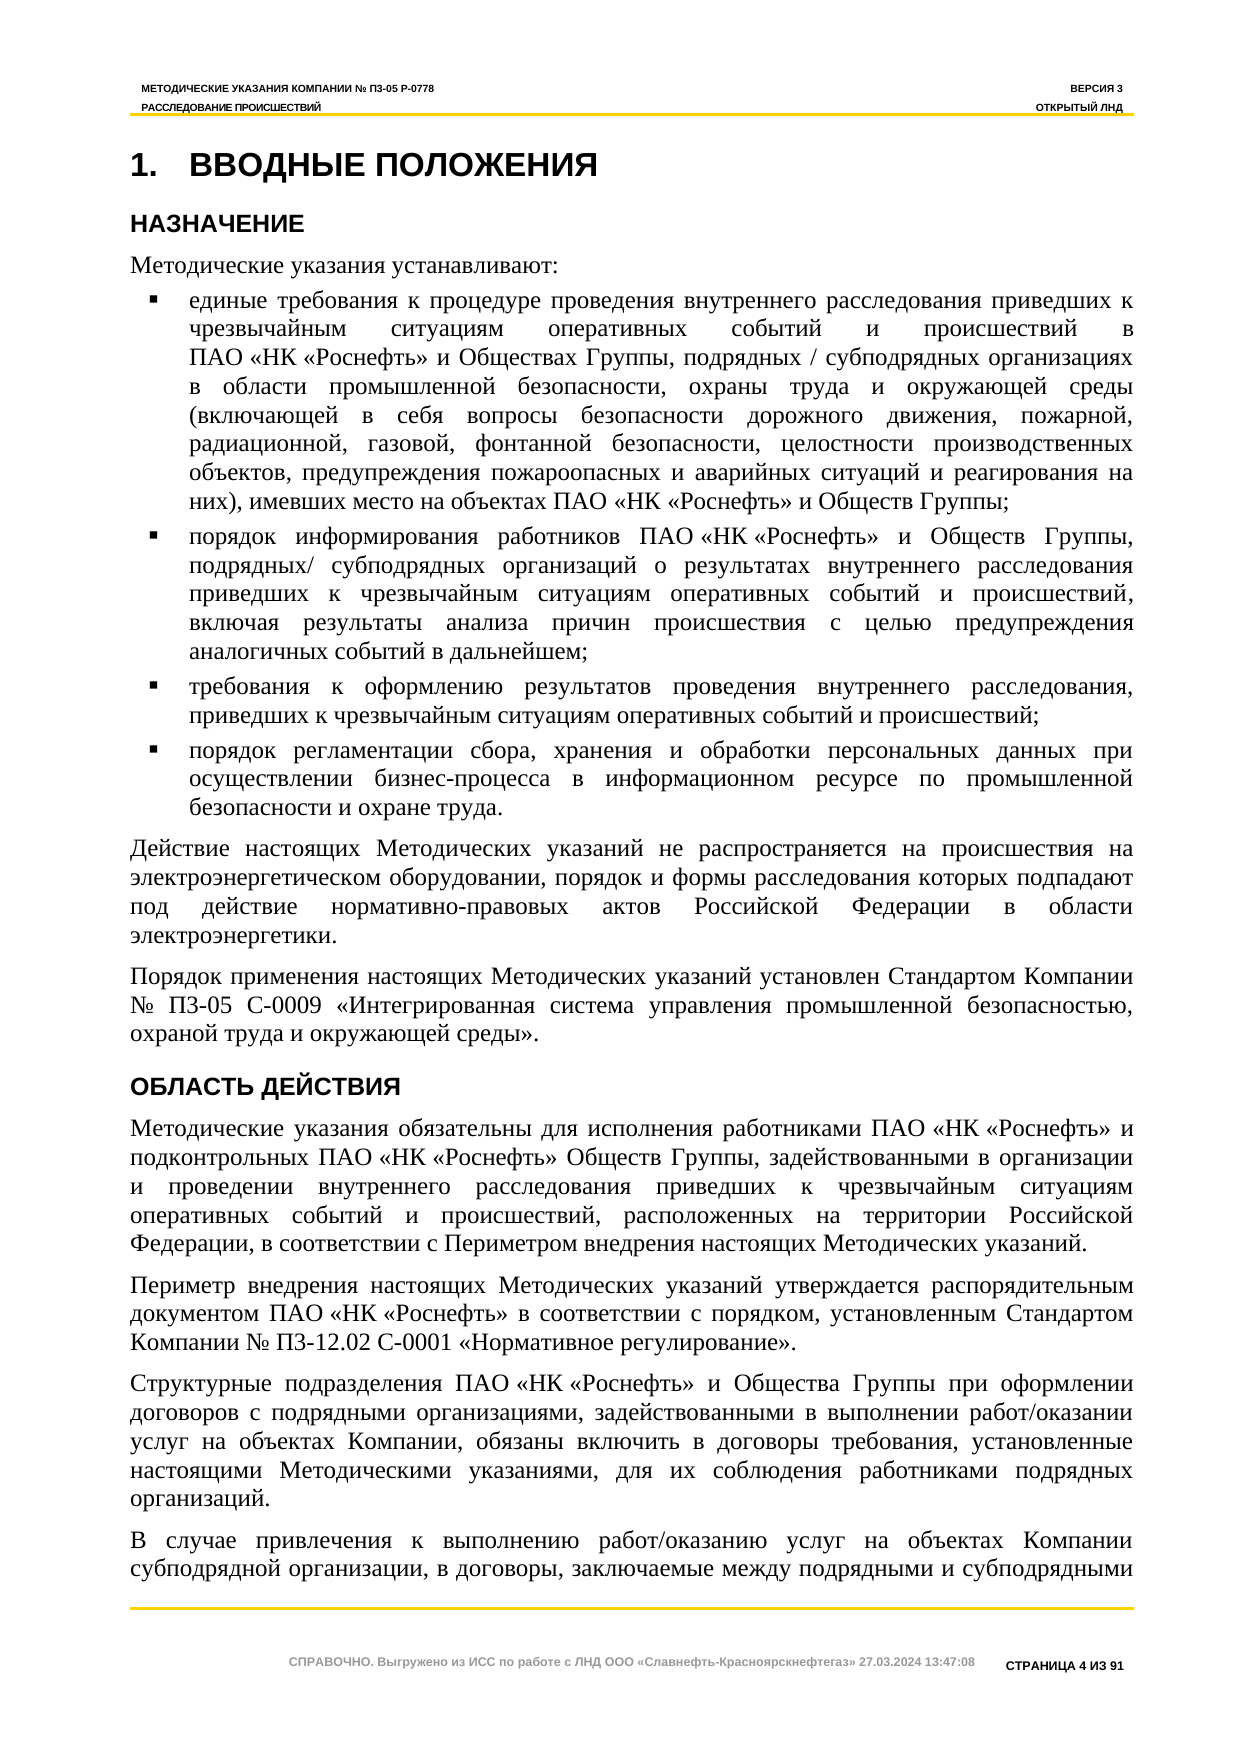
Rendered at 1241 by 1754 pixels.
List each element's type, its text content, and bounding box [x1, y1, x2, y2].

text Порядок применения настоящих Методических указаний установлен Стандартом Компании № П3-05 С-0009 «Интегрированная система управления промышленной безопасностью, охраной труда и окружающей среды». [130, 961, 1134, 1047]
text Методические указания обязательны для исполнения работниками ПАО «НК «Роснефть» и подконтрольных ПАО «НК «Роснефть» Обществ Группы, задействованными в организации и проведении внутреннего расследования приведших к чрезвычайным ситуациям оперативных событий и происшествий, расположенных на территории Российской Федерации, в соответствии с Периметром внедрения настоящих Методических указаний. [130, 1113, 1134, 1257]
text Структурные подразделения ПАО «НК «Роснефть» и Общества Группы при оформлении договоров с подрядными организациями, задействованными в выполнении работ/оказании услуг на объектах Компании, обязаны включить в договоры требования, установленные настоящими Методическими указаниями, для их соблюдения работниками подрядных организаций. [130, 1368, 1134, 1512]
text НАЗНАЧЕНИЕ [130, 208, 1134, 237]
list единые требования к процедуре проведения внутреннего расследования приведших к чрезвычайным ситуациям оперативных событий и происшествий в ПАО «НК «Роснефть» и Обществах Группы, подрядных / субподрядных организациях в области промышленной безопасности, охраны труда и окружающей среды (включающей в себя вопросы безопасности дорожного движения, пожарной, радиационной, газовой, фонтанной безопасности, целостности производственных объектов, предупреждения пожароопасных и аварийных ситуаций и реагирования на них), имевших место на объектах ПАО «НК «Роснефть» и Обществ Группы; [148, 285, 1134, 515]
text Периметр внедрения настоящих Методических указаний утверждается распорядительным документом ПАО «НК «Роснефть» в соответствии с порядком, установленным Стандартом Компании № П3-12.02 С-0001 «Нормативное регулирование». [130, 1270, 1134, 1356]
list требования к оформлению результатов проведения внутреннего расследования, приведших к чрезвычайным ситуациям оперативных событий и происшествий; [148, 671, 1134, 728]
text ОБЛАСТЬ ДЕЙСТВИЯ [130, 1072, 1134, 1101]
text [130, 1525, 1134, 1582]
text Методические указания устанавливают: [130, 250, 1134, 278]
list ВВОДНЫЕ ПОЛОЖЕНИЯ [130, 145, 1134, 183]
list порядок регламентации сбора, хранения и обработки персональных данных при осуществлении бизнес-процесса в информационном ресурсе по промышленной безопасности и охране труда. [148, 735, 1134, 821]
list порядок информирования работников ПАО «НК «Роснефть» и Обществ Группы, подрядных/ субподрядных организаций о результатах внутреннего расследования приведших к чрезвычайным ситуациям оперативных событий и происшествий, включая результаты анализа причин происшествия с целью предупреждения аналогичных событий в дальнейшем; [148, 521, 1134, 665]
text Действие настоящих Методических указаний не распространяется на происшествия на электроэнергетическом оборудовании, порядок и формы расследования которых подпадают под действие нормативно-правовых актов Российской Федерации в области электроэнергетики. [130, 833, 1134, 948]
